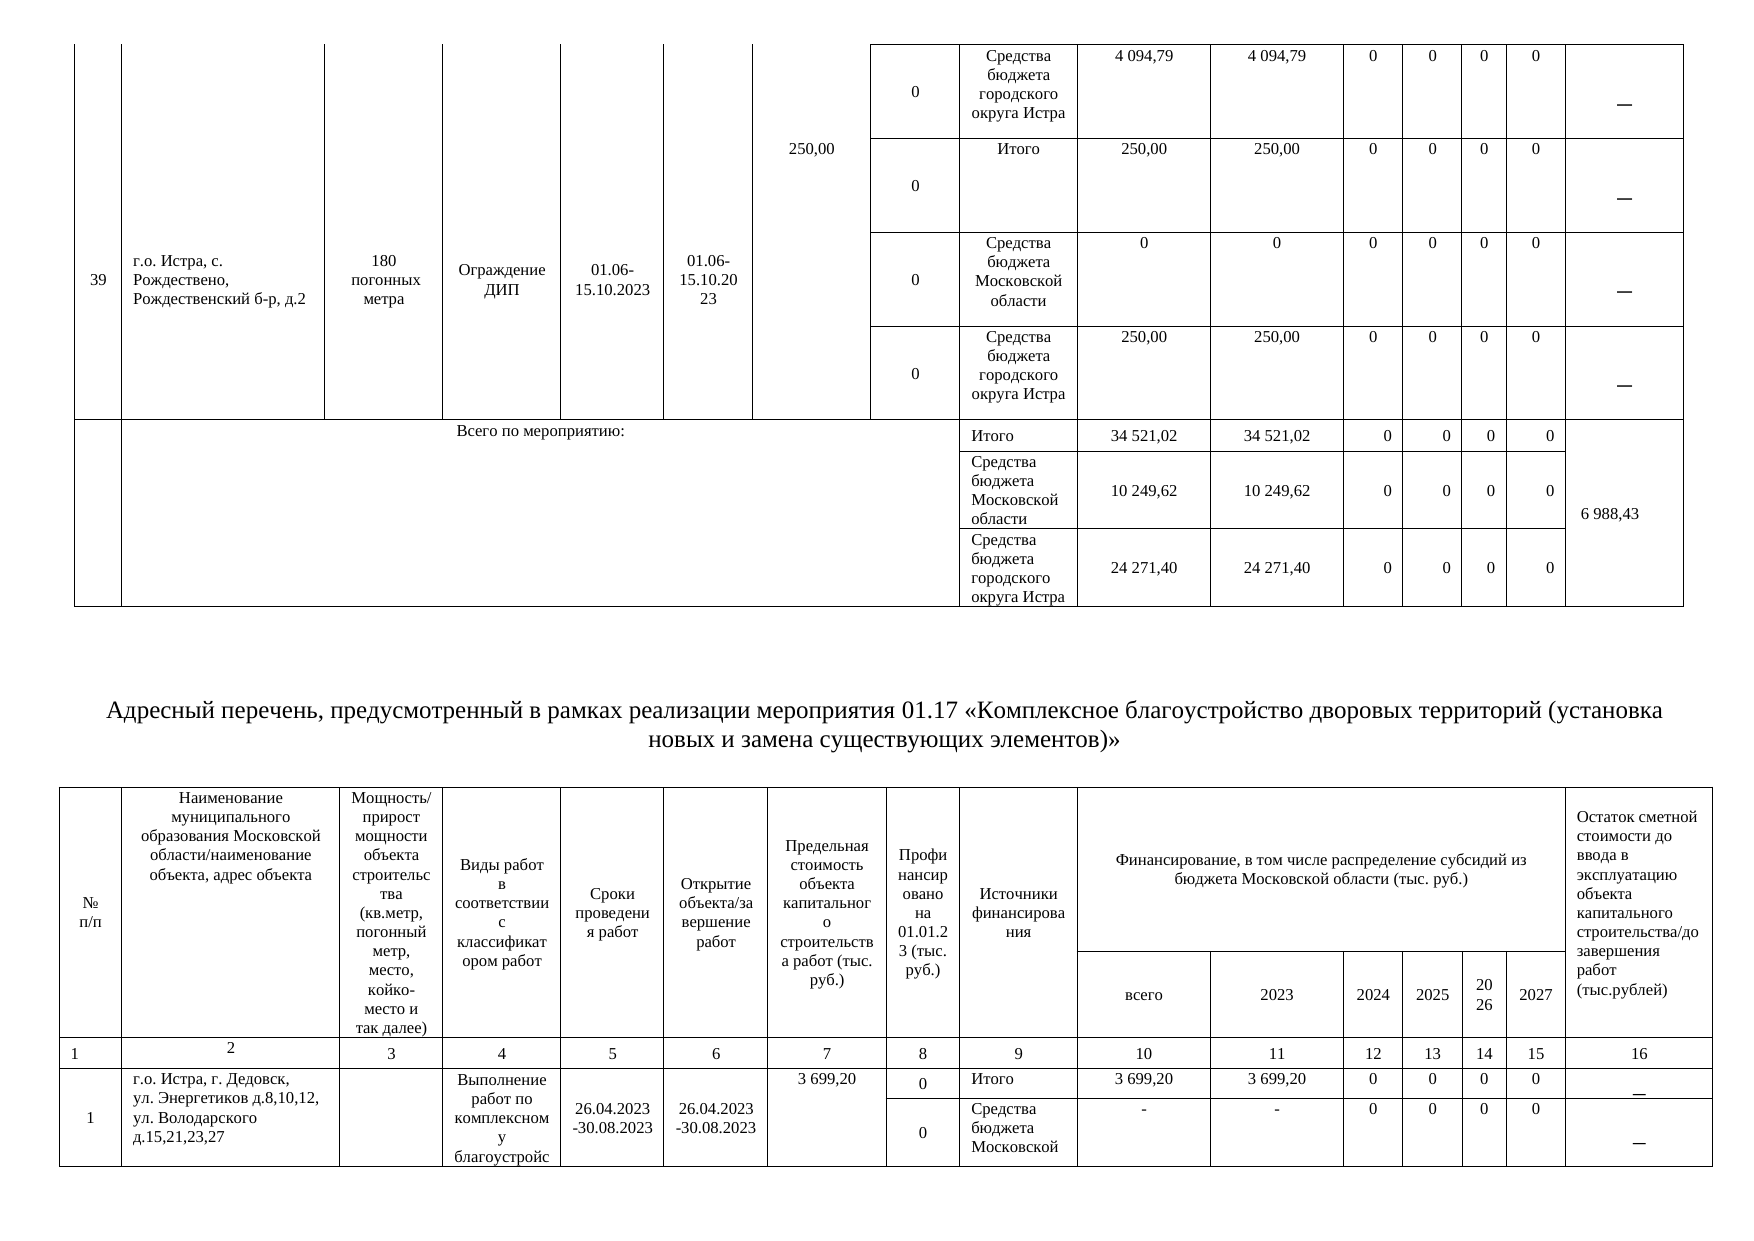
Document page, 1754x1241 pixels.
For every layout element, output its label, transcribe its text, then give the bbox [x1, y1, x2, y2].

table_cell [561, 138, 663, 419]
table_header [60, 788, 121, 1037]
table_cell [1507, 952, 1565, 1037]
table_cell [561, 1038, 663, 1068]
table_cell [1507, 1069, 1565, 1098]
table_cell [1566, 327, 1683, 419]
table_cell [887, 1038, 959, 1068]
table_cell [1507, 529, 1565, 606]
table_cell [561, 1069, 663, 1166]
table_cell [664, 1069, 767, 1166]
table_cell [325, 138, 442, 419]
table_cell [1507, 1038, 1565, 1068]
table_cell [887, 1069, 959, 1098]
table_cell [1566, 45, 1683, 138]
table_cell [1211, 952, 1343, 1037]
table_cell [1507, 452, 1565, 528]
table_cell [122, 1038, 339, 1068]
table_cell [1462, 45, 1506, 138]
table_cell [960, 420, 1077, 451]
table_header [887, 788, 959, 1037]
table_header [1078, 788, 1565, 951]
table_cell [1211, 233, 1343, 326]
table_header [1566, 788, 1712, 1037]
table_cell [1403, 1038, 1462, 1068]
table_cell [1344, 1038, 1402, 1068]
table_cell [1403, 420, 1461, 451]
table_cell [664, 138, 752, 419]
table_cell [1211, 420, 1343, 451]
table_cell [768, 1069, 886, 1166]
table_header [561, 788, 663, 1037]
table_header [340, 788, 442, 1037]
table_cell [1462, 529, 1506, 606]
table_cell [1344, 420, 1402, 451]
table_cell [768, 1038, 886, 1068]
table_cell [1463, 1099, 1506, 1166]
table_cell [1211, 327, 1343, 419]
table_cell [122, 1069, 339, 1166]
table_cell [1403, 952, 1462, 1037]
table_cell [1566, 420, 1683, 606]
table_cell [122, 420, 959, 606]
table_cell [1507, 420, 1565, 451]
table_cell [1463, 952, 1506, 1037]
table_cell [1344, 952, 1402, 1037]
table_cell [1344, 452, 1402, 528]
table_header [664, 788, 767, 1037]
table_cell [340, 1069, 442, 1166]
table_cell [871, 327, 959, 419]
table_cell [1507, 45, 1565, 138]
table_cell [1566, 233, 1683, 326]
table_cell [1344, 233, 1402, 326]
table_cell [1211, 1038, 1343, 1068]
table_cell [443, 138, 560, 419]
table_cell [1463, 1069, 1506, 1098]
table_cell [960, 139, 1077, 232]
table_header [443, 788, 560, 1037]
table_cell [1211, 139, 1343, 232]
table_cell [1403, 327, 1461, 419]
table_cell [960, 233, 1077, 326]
text Адресный перечень, предусмотренный в рамках реализации мероприятия 01.17 «Комплексное благоустройство дворовых территорий (установка новых и замена существующих элементов)» [74, 695, 1695, 753]
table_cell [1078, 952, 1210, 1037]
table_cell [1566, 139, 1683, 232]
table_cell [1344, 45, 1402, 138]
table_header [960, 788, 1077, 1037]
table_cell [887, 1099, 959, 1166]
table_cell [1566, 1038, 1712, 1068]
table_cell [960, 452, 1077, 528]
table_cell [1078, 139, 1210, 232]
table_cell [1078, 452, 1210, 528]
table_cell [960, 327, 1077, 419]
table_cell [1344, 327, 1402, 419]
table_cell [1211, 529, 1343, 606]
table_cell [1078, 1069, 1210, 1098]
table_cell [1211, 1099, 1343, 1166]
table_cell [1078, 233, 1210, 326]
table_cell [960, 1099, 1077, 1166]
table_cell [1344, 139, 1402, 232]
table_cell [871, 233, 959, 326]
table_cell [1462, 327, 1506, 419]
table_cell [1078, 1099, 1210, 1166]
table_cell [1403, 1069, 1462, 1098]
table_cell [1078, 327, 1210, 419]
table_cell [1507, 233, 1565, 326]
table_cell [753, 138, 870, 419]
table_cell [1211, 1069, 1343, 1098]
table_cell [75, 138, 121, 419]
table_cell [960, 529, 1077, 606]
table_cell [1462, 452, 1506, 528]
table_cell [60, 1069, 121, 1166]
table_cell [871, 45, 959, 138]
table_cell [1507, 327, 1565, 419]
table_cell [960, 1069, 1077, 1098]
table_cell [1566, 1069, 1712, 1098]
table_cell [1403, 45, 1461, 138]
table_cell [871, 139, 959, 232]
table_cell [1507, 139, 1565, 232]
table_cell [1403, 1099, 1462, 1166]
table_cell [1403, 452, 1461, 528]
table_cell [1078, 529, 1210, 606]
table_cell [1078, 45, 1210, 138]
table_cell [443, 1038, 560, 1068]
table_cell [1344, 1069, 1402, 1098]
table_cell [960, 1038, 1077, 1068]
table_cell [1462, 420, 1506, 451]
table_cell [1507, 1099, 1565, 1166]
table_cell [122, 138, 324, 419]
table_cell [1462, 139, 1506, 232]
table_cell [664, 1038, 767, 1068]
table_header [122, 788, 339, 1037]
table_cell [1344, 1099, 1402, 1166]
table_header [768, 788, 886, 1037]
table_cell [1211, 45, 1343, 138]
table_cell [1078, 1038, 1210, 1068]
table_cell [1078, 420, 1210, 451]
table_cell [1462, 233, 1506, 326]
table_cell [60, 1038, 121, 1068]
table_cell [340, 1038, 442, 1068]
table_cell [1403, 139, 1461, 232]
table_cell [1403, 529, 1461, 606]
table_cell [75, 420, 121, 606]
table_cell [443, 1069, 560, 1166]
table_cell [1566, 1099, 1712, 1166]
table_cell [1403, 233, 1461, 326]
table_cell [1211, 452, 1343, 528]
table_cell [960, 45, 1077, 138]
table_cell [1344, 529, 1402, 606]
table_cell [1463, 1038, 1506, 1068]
